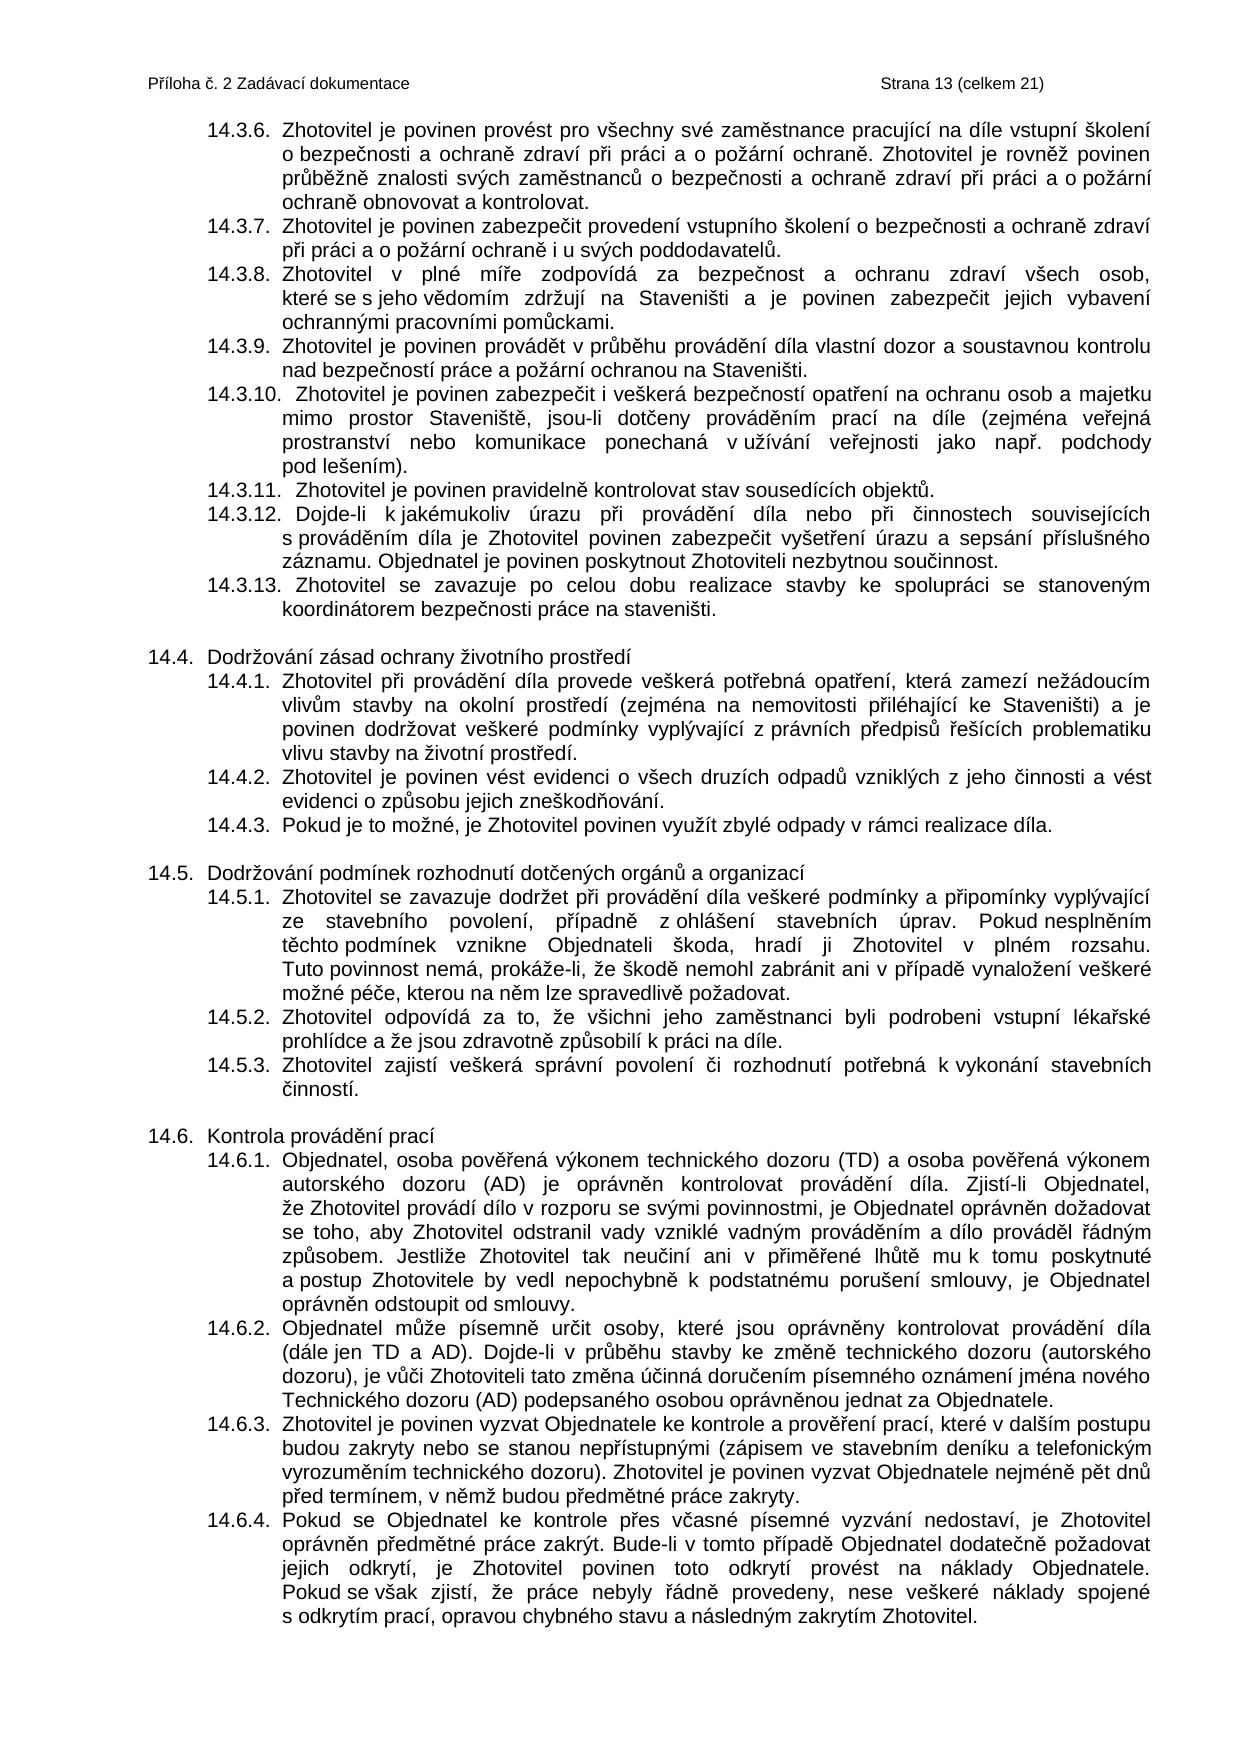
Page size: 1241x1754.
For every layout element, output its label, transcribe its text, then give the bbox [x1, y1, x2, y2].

list Zhotovitel je povinen vyzvat Objednatele ke kontrole a prověření prací, které v dalším postupu budou zakryty nebo se stanou nepřístupnými (zápisem ve stavebním deníku a telefonickým vyrozuměním technického dozoru). Zhotovitel je povinen vyzvat Objednatele nejméně pět dnů před termínem, v němž budou předmětné práce zakryty. [207, 1412, 1152, 1508]
list Pokud se Objednatel ke kontrole přes včasné písemné vyzvání nedostaví, je Zhotovitel oprávněn předmětné práce zakrýt. Bude-li v tomto případě Objednatel dodatečně požadovat jejich odkrytí, je Zhotovitel povinen toto odkrytí provést na náklady Objednatele. Pokud se však zjistí, že práce nebyly řádně provedeny, nese veškeré náklady spojené s odkrytím prací, opravou chybného stavu a následným zakrytím Zhotovitel. [207, 1508, 1152, 1627]
list Zhotovitel je povinen pravidelně kontrolovat stav sousedících objektů. [207, 477, 1152, 501]
list Dodržování zásad ochrany životního prostředí [148, 645, 1152, 669]
list Zhotovitel je povinen zabezpečit provedení vstupního školení o bezpečnosti a ochraně zdraví při práci a o požární ochraně i u svých poddodavatelů. [207, 214, 1152, 262]
list Zhotovitel je povinen provádět v průběhu provádění díla vlastní dozor a soustavnou kontrolu nad bezpečností práce a požární ochranou na Staveništi. [207, 334, 1152, 382]
list Zhotovitel se zavazuje dodržet při provádění díla veškeré podmínky a připomínky vyplývající ze stavebního povolení, případně z ohlášení stavebních úprav. Pokud nesplněním těchto podmínek vznikne Objednateli škoda, hradí ji Zhotovitel v plném rozsahu. Tuto povinnost nemá, prokáže-li, že škodě nemohl zabránit ani v případě vynaložení veškeré možné péče, kterou na něm lze spravedlivě požadovat. [207, 885, 1152, 1004]
list Dojde-li k jakémukoliv úrazu při provádění díla nebo při činnostech souvisejících s prováděním díla je Zhotovitel povinen zabezpečit vyšetření úrazu a sepsání příslušného záznamu. Objednatel je povinen poskytnout Zhotoviteli nezbytnou součinnost. [207, 501, 1152, 573]
list Pokud je to možné, je Zhotovitel povinen využít zbylé odpady v rámci realizace díla. [207, 813, 1152, 837]
list Zhotovitel se zavazuje po celou dobu realizace stavby ke spolupráci se stanoveným koordinátorem bezpečnosti práce na staveništi. [207, 573, 1152, 621]
list Zhotovitel zajistí veškerá správní povolení či rozhodnutí potřebná k vykonání stavebních činností. [207, 1052, 1152, 1100]
list Objednatel může písemně určit osoby, které jsou oprávněny kontrolovat provádění díla (dále jen TD a AD). Dojde-li v průběhu stavby ke změně technického dozoru (autorského dozoru), je vůči Zhotoviteli tato změna účinná doručením písemného oznámení jména nového Technického dozoru (AD) podepsaného osobou oprávněnou jednat za Objednatele. [207, 1316, 1152, 1412]
list Kontrola provádění prací [148, 1124, 1152, 1148]
list Zhotovitel je povinen provést pro všechny své zaměstnance pracující na díle vstupní školení o bezpečnosti a ochraně zdraví při práci a o požární ochraně. Zhotovitel je rovněž povinen průběžně znalosti svých zaměstnanců o bezpečnosti a ochraně zdraví při práci a o požární ochraně obnovovat a kontrolovat. [207, 118, 1152, 214]
list Zhotovitel je povinen vést evidenci o všech druzích odpadů vzniklých z jeho činnosti a vést evidenci o způsobu jejich zneškodňování. [207, 765, 1152, 813]
list Zhotovitel v plné míře zodpovídá za bezpečnost a ochranu zdraví všech osob, které se s jeho vědomím zdržují na Staveništi a je povinen zabezpečit jejich vybavení ochrannými pracovními pomůckami. [207, 262, 1152, 334]
list Objednatel, osoba pověřená výkonem technického dozoru (TD) a osoba pověřená výkonem autorského dozoru (AD) je oprávněn kontrolovat provádění díla. Zjistí-li Objednatel, že Zhotovitel provádí dílo v rozporu se svými povinnostmi, je Objednatel oprávněn dožadovat se toho, aby Zhotovitel odstranil vady vzniklé vadným prováděním a dílo prováděl řádným způsobem. Jestliže Zhotovitel tak neučiní ani v přiměřené lhůtě mu k tomu poskytnuté a postup Zhotovitele by vedl nepochybně k podstatnému porušení smlouvy, je Objednatel oprávněn odstoupit od smlouvy. [207, 1148, 1152, 1316]
list Zhotovitel je povinen zabezpečit i veškerá bezpečností opatření na ochranu osob a majetku mimo prostor Staveniště, jsou-li dotčeny prováděním prací na díle (zejména veřejná prostranství nebo komunikace ponechaná v užívání veřejnosti jako např. podchody pod lešením). [207, 382, 1152, 477]
list Dodržování podmínek rozhodnutí dotčených orgánů a organizací [148, 861, 1152, 885]
list Zhotovitel odpovídá za to, že všichni jeho zaměstnanci byli podrobeni vstupní lékařské prohlídce a že jsou zdravotně způsobilí k práci na díle. [207, 1004, 1152, 1052]
list Zhotovitel při provádění díla provede veškerá potřebná opatření, která zamezí nežádoucím vlivům stavby na okolní prostředí (zejména na nemovitosti přiléhající ke Staveništi) a je povinen dodržovat veškeré podmínky vyplývající z právních předpisů řešících problematiku vlivu stavby na životní prostředí. [207, 669, 1152, 765]
